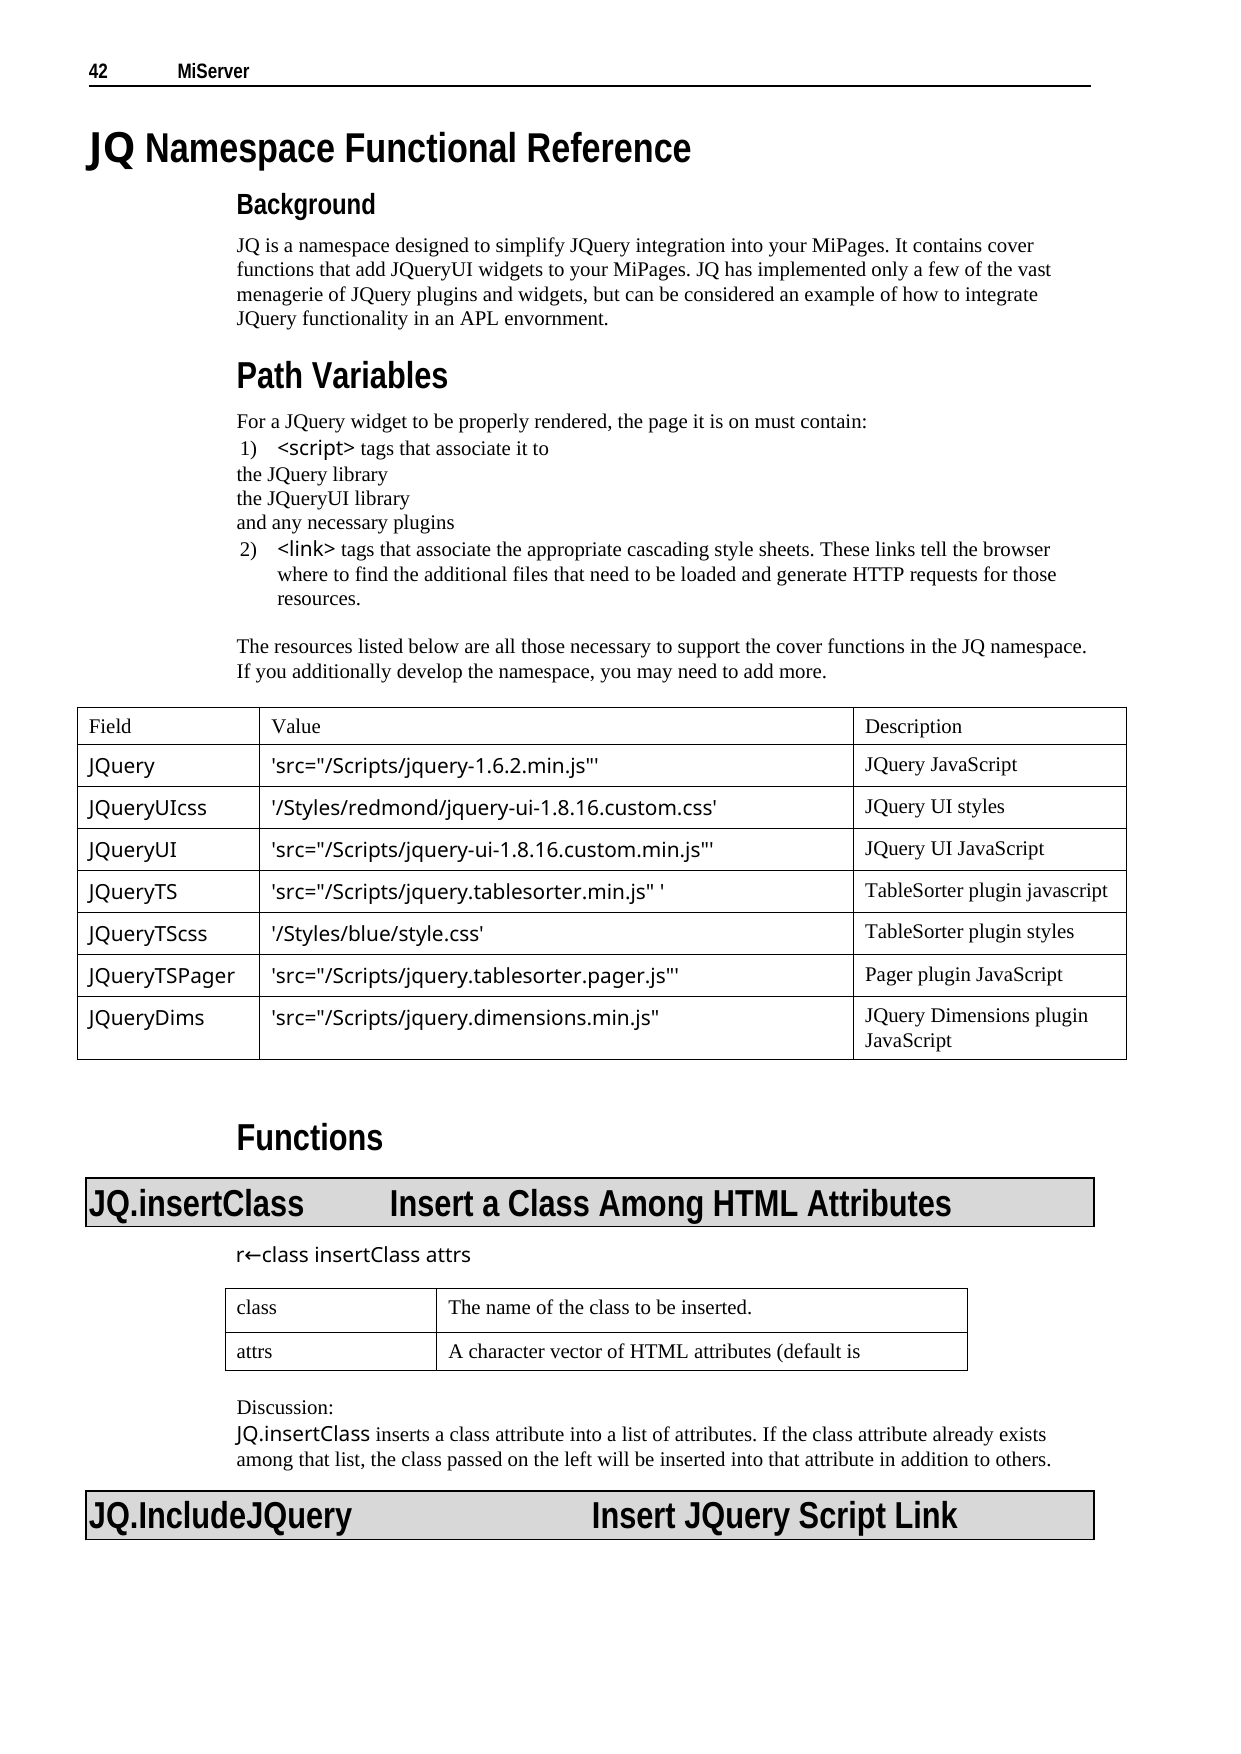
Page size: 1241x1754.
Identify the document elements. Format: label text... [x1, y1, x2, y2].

table_header The name of the class to be inserted. [437, 1289, 967, 1332]
table_cell TableSorter plugin styles [854, 913, 1126, 954]
table_cell JQueryDims [78, 997, 259, 1059]
table_cell JQuery JavaScript [854, 745, 1126, 786]
table_cell TableSorter plugin javascript [854, 871, 1126, 912]
text the JQueryUI library [236, 486, 1091, 510]
text JQ is a namespace designed to simplify JQuery integration into your MiPages. It contains cover functions that add JQueryUI widgets to your MiPages. JQ has implemented only a few of the vast menagerie of JQuery plugins and widgets, but can be considered an example of how to integrate JQuery functionality in an APL envornment. [236, 233, 1091, 329]
text Discussion: [236, 1395, 1091, 1419]
text The resources listed below are all those necessary to support the cover functions in the JQ namespace. If you additionally develop the namespace, you may need to add more. [236, 634, 1091, 683]
table_cell JQueryTScss [78, 913, 259, 954]
table_cell JQuery Dimensions plugin JavaScript [854, 997, 1126, 1059]
table_cell JQueryTS [78, 871, 259, 912]
table_cell 'src="/Scripts/jquery.tablesorter.min.js" ' [260, 871, 853, 912]
table_cell JQuery UI styles [854, 787, 1126, 828]
table_header Field [78, 708, 259, 744]
table_header class [226, 1289, 436, 1332]
table_header Description [854, 708, 1126, 744]
text the JQuery library [236, 462, 1091, 486]
table_cell A character vector of HTML attributes (default is [437, 1333, 967, 1369]
subtitle Path Variables [236, 354, 1091, 397]
table_cell JQueryUI [78, 829, 259, 870]
table_cell JQueryUIcss [78, 787, 259, 828]
table_cell 'src="/Scripts/jquery.tablesorter.pager.js"' [260, 955, 853, 996]
subtitle Functions [236, 1115, 1091, 1158]
table_cell JQuery [78, 745, 259, 786]
subtitle Background [236, 187, 1091, 221]
subtitle JQ.IncludeJQuery Insert JQuery Script Link [87, 1492, 1093, 1539]
table_cell JQuery UI JavaScript [854, 829, 1126, 870]
table_cell 'src="/Scripts/jquery-1.6.2.min.js"' [260, 745, 853, 786]
subtitle JQ Namespace Functional Reference [89, 118, 1091, 175]
text JQ.insertClass inserts a class attribute into a list of attributes. If the class attribute already exists among that list, the class passed on the left will be inserted into that attribute in addition to others. [236, 1419, 1091, 1471]
text and any necessary plugins [236, 510, 1091, 534]
list <link> tags that associate the appropriate cascading style sheets. These links tell the browser where to find the additional files that need to be loaded and generate HTTP requests for those resources. [239, 534, 1091, 610]
table_cell '/Styles/blue/style.css' [260, 913, 853, 954]
table_cell 'src="/Scripts/jquery-ui-1.8.16.custom.min.js"' [260, 829, 853, 870]
subtitle JQ.insertClass Insert a Class Among HTML Attributes [87, 1179, 1093, 1226]
table_cell '/Styles/redmond/jquery-ui-1.8.16.custom.css' [260, 787, 853, 828]
table_cell Pager plugin JavaScript [854, 955, 1126, 996]
table_cell JQueryTSPager [78, 955, 259, 996]
table_cell attrs [226, 1333, 436, 1369]
text r←class insertClass attrs [236, 1246, 1091, 1267]
list <script> tags that associate it to [239, 433, 1091, 462]
table_header Value [260, 708, 853, 744]
text For a JQuery widget to be properly rendered, the page it is on must contain: [236, 409, 1091, 433]
table_cell 'src="/Scripts/jquery.dimensions.min.js" [260, 997, 853, 1059]
